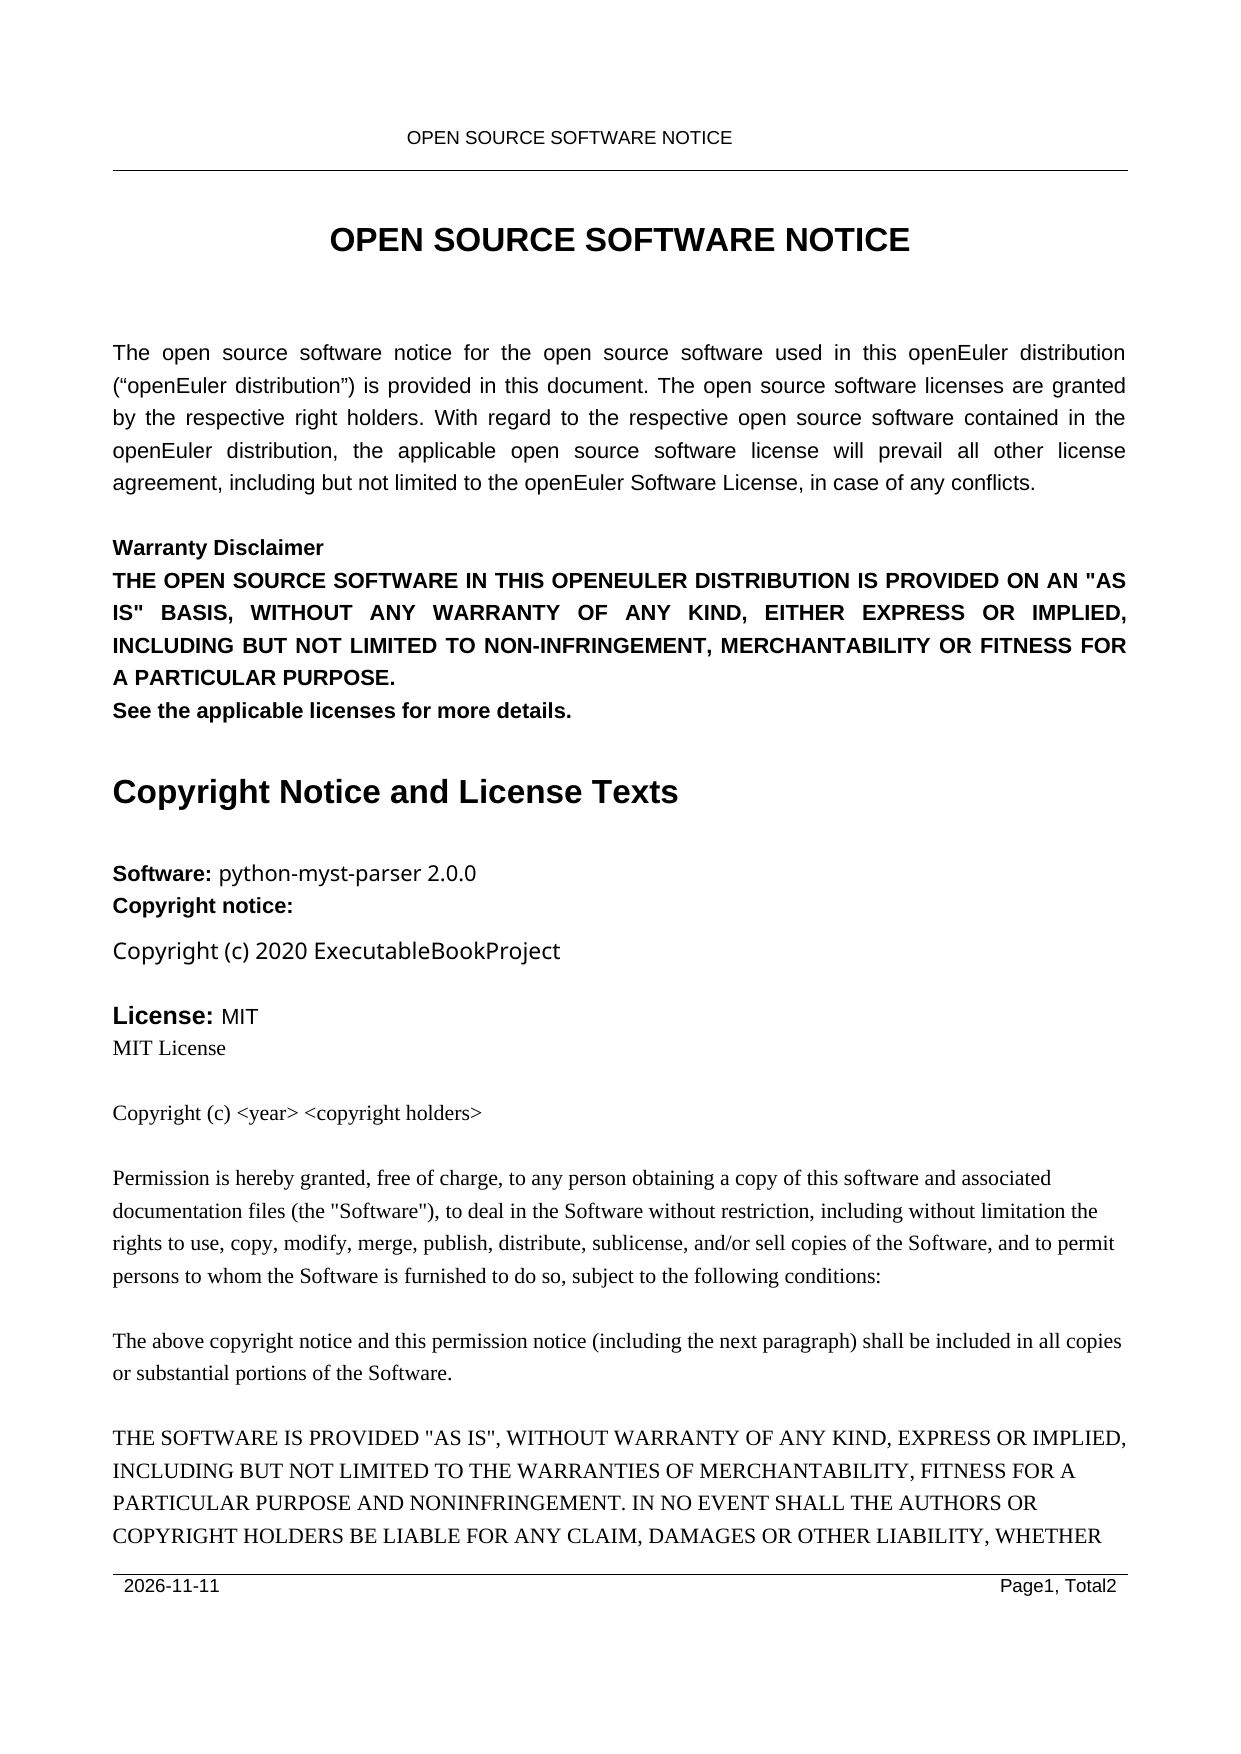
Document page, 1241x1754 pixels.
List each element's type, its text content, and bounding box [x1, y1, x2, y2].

text Warranty Disclaimer [112, 531, 1128, 564]
text Copyright Notice and License Texts [112, 759, 1128, 824]
text THE OPEN SOURCE SOFTWARE IN THIS OPENEULER DISTRIBUTION IS PROVIDED ON AN "AS IS" BASIS, WITHOUT ANY WARRANTY OF ANY KIND, EITHER EXPRESS OR IMPLIED, INCLUDING BUT NOT LIMITED TO NON-INFRINGEMENT, MERCHANTABILITY OR FITNESS FOR A PARTICULAR PURPOSE. See the applicable licenses for more details. [112, 564, 1128, 726]
text OPEN SOURCE SOFTWARE NOTICE [112, 206, 1128, 271]
text License: MIT [112, 999, 1128, 1031]
text Copyright notice: [112, 889, 1128, 921]
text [112, 1031, 1128, 1551]
text Copyright (c) 2020 ExecutableBookProject [112, 934, 1128, 999]
title Software: python-myst-parser 2.0.0 [112, 856, 1128, 889]
text The open source software notice for the open source software used in this openEuler distribution (“openEuler distribution”) is provided in this document. The open source software licenses are granted by the respective right holders. With regard to the respective open source software contained in the openEuler distribution, the applicable open source software license will prevail all other license agreement, including but not limited to the openEuler Software License, in case of any conflicts. [112, 336, 1128, 499]
